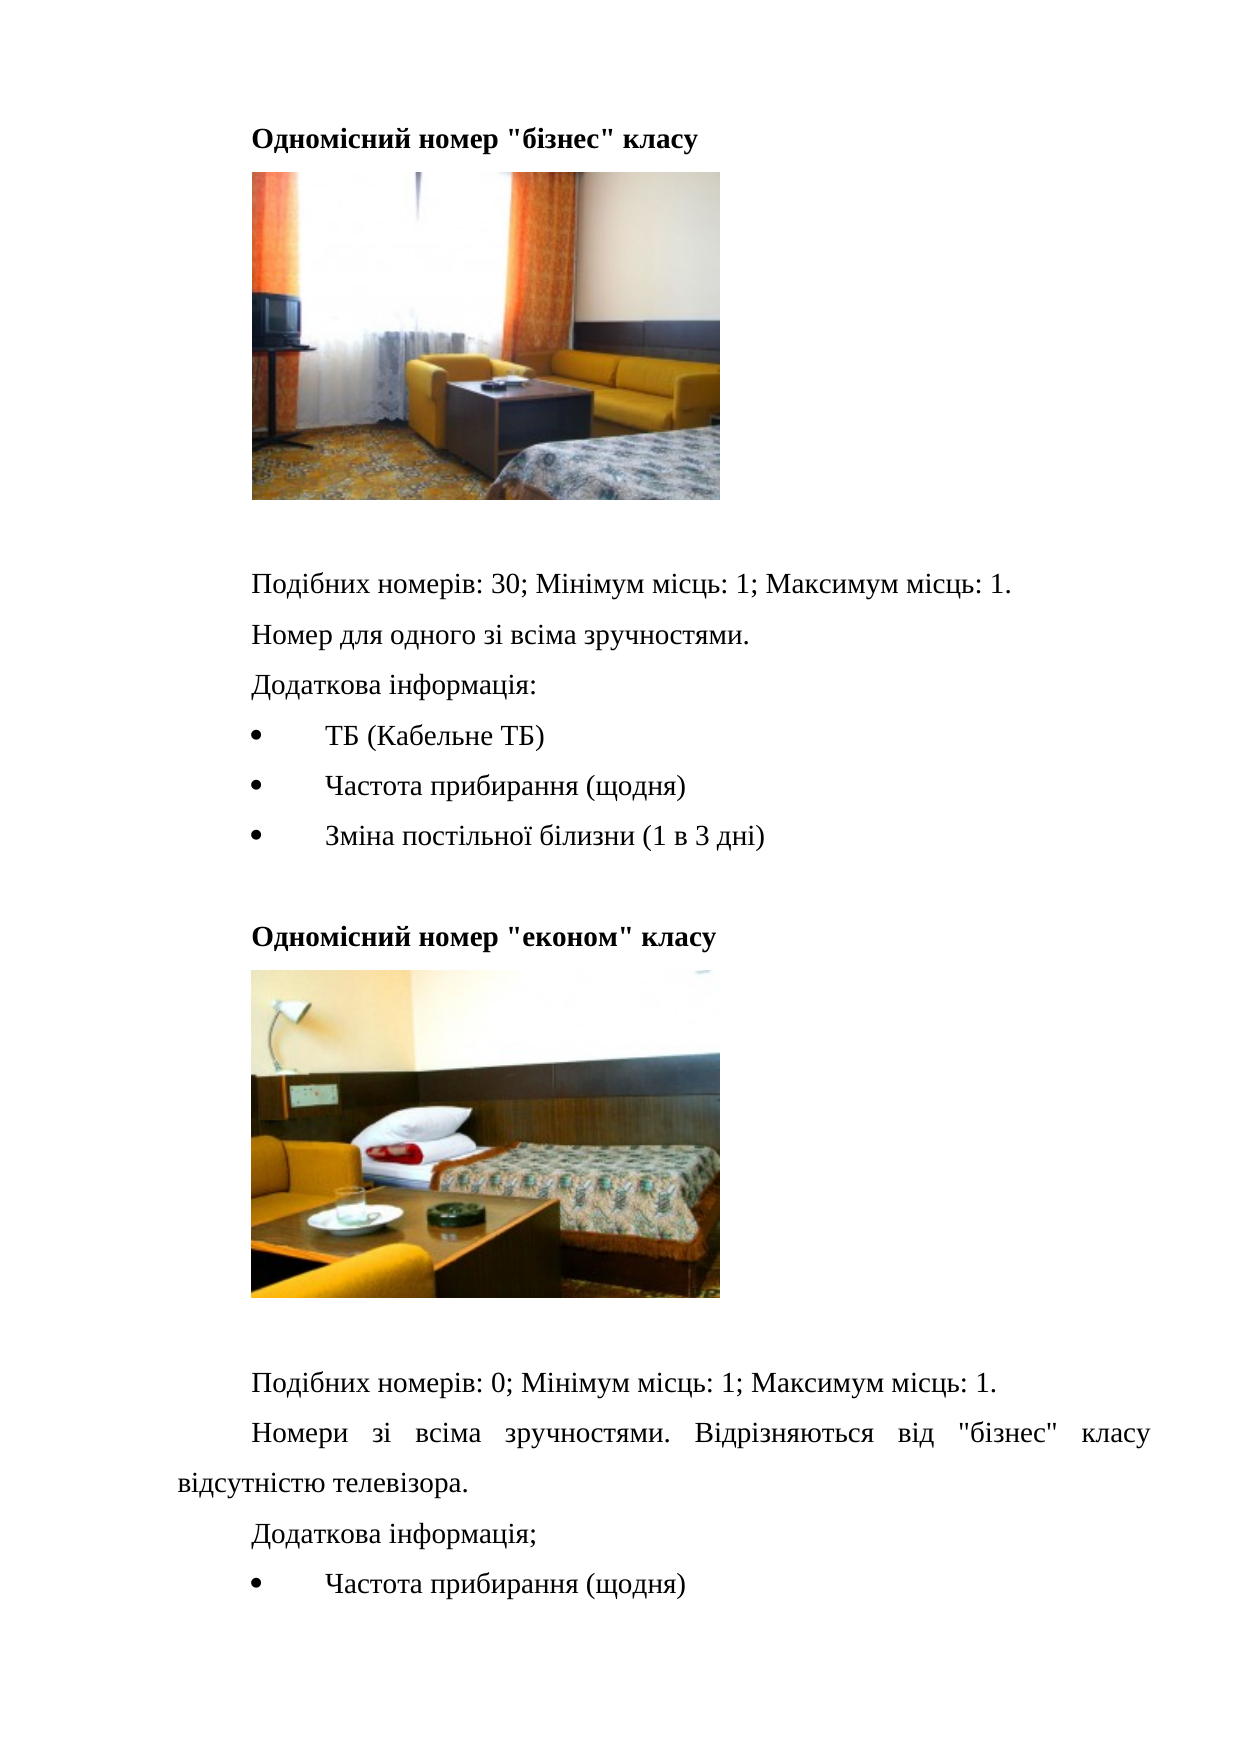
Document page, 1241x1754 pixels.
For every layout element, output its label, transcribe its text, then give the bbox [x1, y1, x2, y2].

text Додаткова інформація: [177, 667, 1152, 701]
text Номер для одного зі всіма зручностями. [177, 617, 1152, 651]
text Номери зі всіма зручностями. Відрізняються від "бізнес" класу відсутністю телевізора. [177, 1415, 1152, 1499]
list Частота прибирання (щодня) [177, 768, 1152, 802]
list ТБ (Кабельне ТБ) [177, 718, 1152, 751]
text Одномісний номер "економ" класу [177, 919, 1152, 953]
text Одномісний номер "бізнес" класу [177, 121, 1152, 154]
text Подібних номерів: 30; Мінімум місць: 1; Максимум місць: 1. [177, 567, 1152, 600]
list Зміна постільної білизни (1 в 3 дні) [177, 818, 1152, 852]
text Подібних номерів: 0; Мінімум місць: 1; Максимум місць: 1. [177, 1365, 1152, 1398]
list Частота прибирання (щодня) [177, 1566, 1152, 1600]
text Додаткова інформація; [177, 1516, 1152, 1549]
